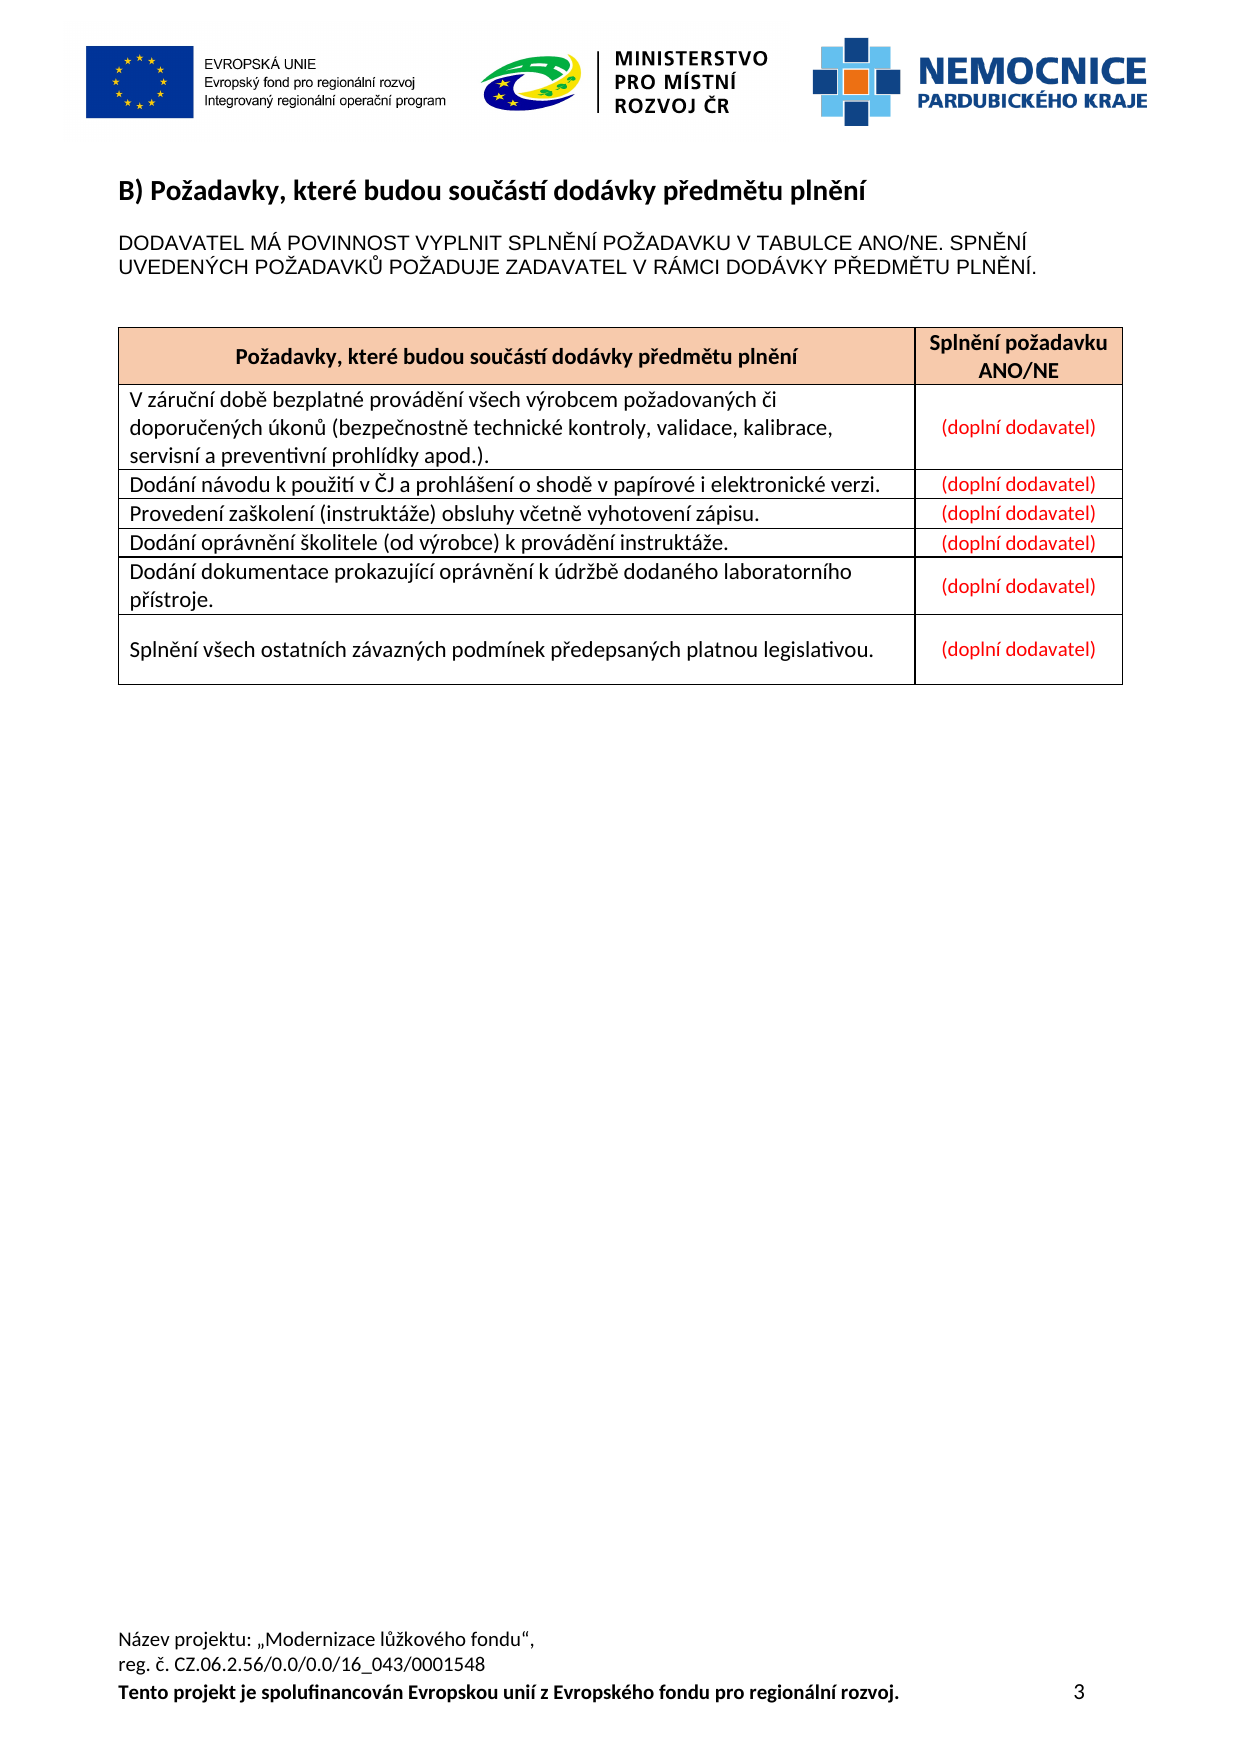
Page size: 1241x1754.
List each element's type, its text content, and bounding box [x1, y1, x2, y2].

table_cell (doplní dodavatel) [916, 385, 1122, 469]
table_cell Dodání dokumentace prokazující oprávnění k údržbě dodaného laboratorního přístroje. [119, 558, 914, 613]
table_cell (doplní dodavatel) [916, 499, 1122, 527]
table_cell (doplní dodavatel) [916, 615, 1122, 684]
table_cell (doplní dodavatel) [916, 558, 1122, 613]
subtitle B) Požadavky, které budou součástí dodávky předmětu plnění [118, 172, 1122, 207]
table_cell Provedení zaškolení (instruktáže) obsluhy včetně vyhotovení zápisu. [119, 499, 914, 527]
text DODAVATEL MÁ POVINNOST VYPLNIT SPLNĚNÍ POŽADAVKU V TABULCE ANO/NE. SPNĚNÍ UVEDENÝCH POŽADAVKŮ POŽADUJE ZADAVATEL V RÁMCI DODÁVKY PŘEDMĚTU PLNĚNÍ. [118, 231, 1122, 279]
table_cell Splnění všech ostatních závazných podmínek předepsaných platnou legislativou. [119, 615, 914, 684]
table_header Splnění požadavku ANO/NE [916, 328, 1122, 384]
picture [811, 36, 1147, 127]
table_cell Dodání oprávnění školitele (od výrobce) k provádění instruktáže. [119, 529, 914, 556]
table_cell (doplní dodavatel) [916, 529, 1122, 556]
table_cell Dodání návodu k použití v ČJ a prohlášení o shodě v papírové i elektronické verzi. [119, 470, 914, 498]
table_header Požadavky, které budou součástí dodávky předmětu plnění [119, 328, 914, 384]
table_cell (doplní dodavatel) [916, 470, 1122, 498]
table_cell V záruční době bezplatné provádění všech výrobcem požadovaných či doporučených úkonů (bezpečnostně technické kontroly, validace, kalibrace, servisní a preventivní prohlídky apod.). [119, 385, 914, 469]
picture [62, 21, 790, 142]
